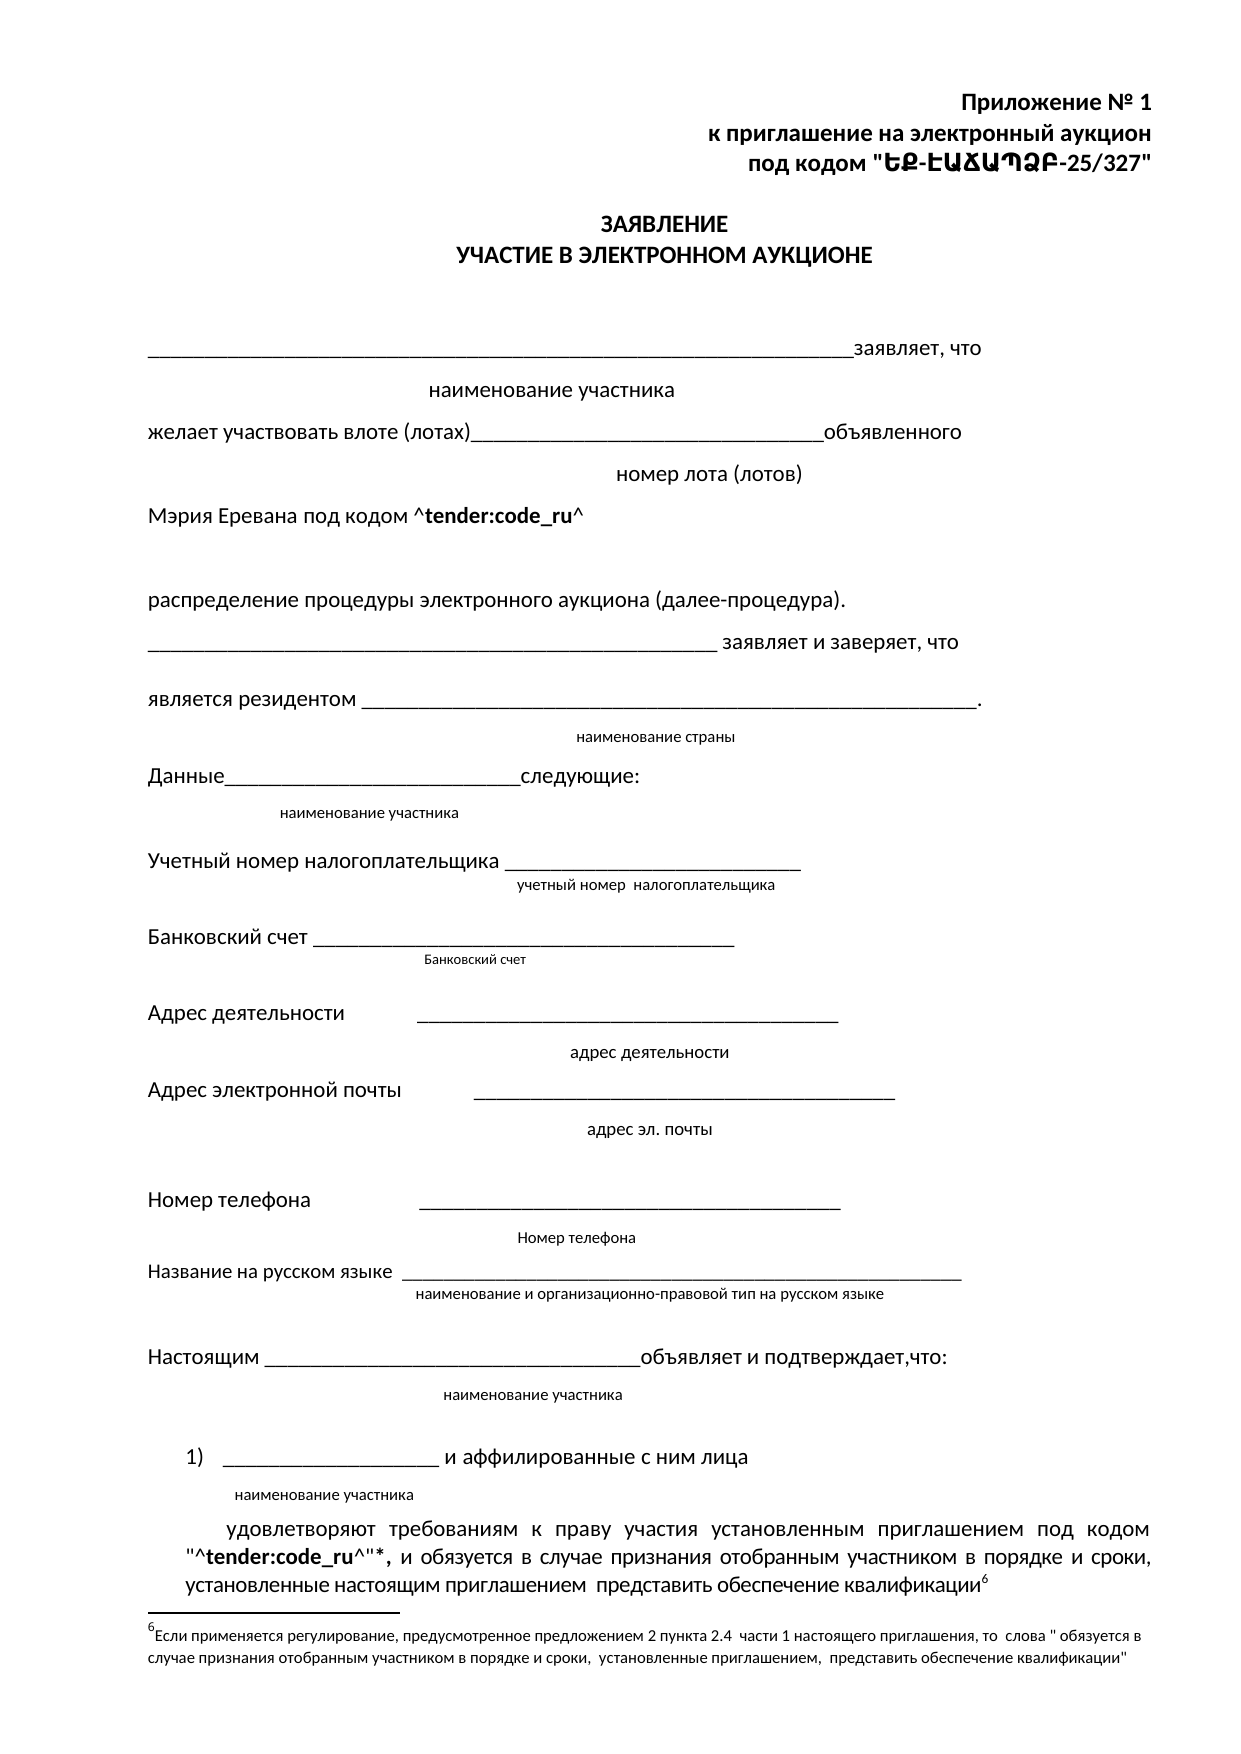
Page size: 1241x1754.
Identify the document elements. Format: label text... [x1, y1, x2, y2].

text Адрес деятельности _____________________________________ [148, 998, 1152, 1026]
text Настоящим _________________________________объявляет и подтверждает,что: [148, 1342, 1152, 1370]
text наименование участника [148, 803, 1152, 823]
text Название на русском языке ______________________________________________________ [148, 1258, 1152, 1283]
text желает участвовать влоте (лотах)_______________________________объявленного [148, 417, 1152, 445]
text номер лота (лотов) [606, 459, 1152, 487]
text наименование страны [576, 727, 1152, 747]
text Учетный номер налогоплательщика __________________________ [148, 846, 1152, 874]
text наименование участника [148, 1484, 1152, 1504]
text Банковский счет [148, 950, 1152, 968]
text Адрес электронной почты _____________________________________ [148, 1075, 1152, 1103]
text является резидентом ______________________________________________________. [148, 684, 1152, 713]
text Номер телефона [517, 1227, 1152, 1248]
list ___________________ и аффилированные с ним лица [185, 1442, 1152, 1470]
text под кодом "ԵՔ-ԷԱՃԱՊՁԲ-25/327" [177, 147, 1152, 178]
text удовлетворяют требованиям к праву участия установленным приглашением под кодом "^tender:code_ru^"*, и обязуется в случае признания отобранным участником в порядке и сроки, установленные настоящим приглашением представить обеспечение квалификации [185, 1514, 1152, 1598]
text к приглашение на электронный аукцион [177, 117, 1152, 147]
text адрес эл. почты [148, 1117, 1152, 1140]
text Приложение № 1 [148, 86, 1152, 117]
text учетный номер налогоплательщика [148, 874, 1152, 894]
text распределение процедуры электронного аукциона (далее-процедура). [148, 585, 1152, 613]
text наименование участника [428, 375, 1152, 403]
text УЧАСТИЕ В ЭЛЕКТРОННОМ АУКЦИОНЕ [177, 239, 1152, 269]
text ЗАЯВЛЕНИЕ [177, 208, 1152, 239]
text Данные__________________________следующие: [148, 761, 1152, 789]
text адрес деятельности [148, 1040, 1152, 1063]
text наименование участника [443, 1384, 1152, 1404]
text наименование и организационно-правовой тип на русском языке [148, 1283, 1152, 1304]
text Номер телефона _____________________________________ [148, 1186, 1152, 1213]
text Мэрия Еревана под кодом ^tender:code_ru^ [148, 501, 1152, 529]
text Банковский счет _____________________________________ [148, 922, 1152, 950]
text __________________________________________________ заявляет и заверяет, что [148, 627, 1152, 655]
text ______________________________________________________________заявляет, что [148, 333, 1152, 361]
